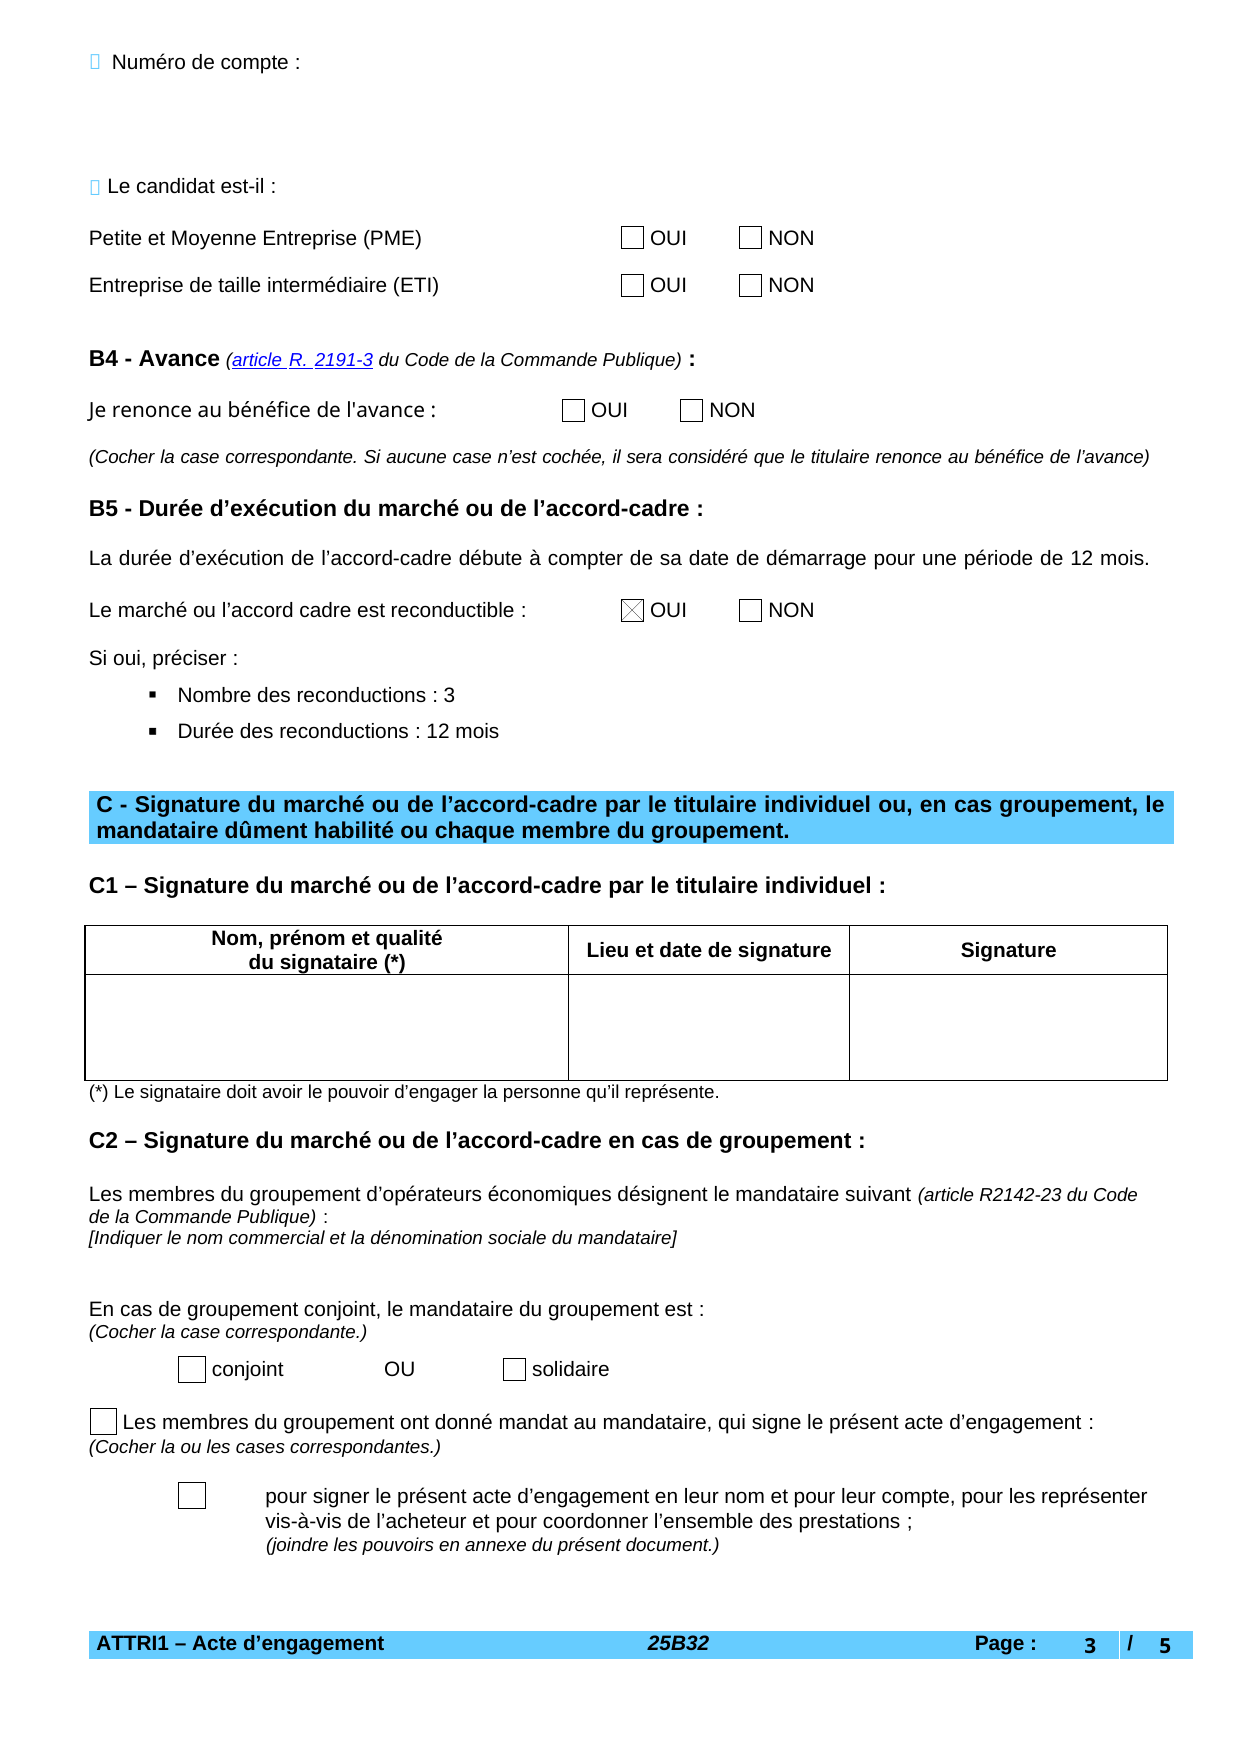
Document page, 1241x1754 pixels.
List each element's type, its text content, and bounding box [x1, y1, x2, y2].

text (Cocher la case correspondante. Si aucune case n’est cochée, il sera considéré que le titulaire renonce au bénéfice de l’avance) [89, 445, 1152, 495]
text Les membres du groupement ont donné mandat au mandataire, qui signe le présent acte d’engagement : [89, 1407, 1152, 1435]
table_cell [569, 975, 849, 1080]
text La durée d’exécution de l’accord-cadre débute à compter de sa date de démarrage pour une période de 12 mois. [89, 546, 1152, 598]
table_header C - Signature du marché ou de l’accord-cadre par le titulaire individuel ou, en cas groupement, le mandataire dûment habilité ou chaque membre du groupement. [89, 791, 1174, 844]
text  Numéro de compte : [89, 47, 1152, 76]
text conjoint OU solidaire [89, 1354, 1152, 1383]
text Si oui, préciser : [89, 646, 1152, 670]
text (Cocher la case correspondante.) [89, 1321, 1152, 1342]
text Entreprise de taille intermédiaire (ETI) OUI NON [89, 273, 1152, 297]
text (Cocher la ou les cases correspondantes.) [89, 1435, 1152, 1457]
text Le marché ou l’accord cadre est reconductible : OUI NON [89, 598, 1152, 622]
text C1 – Signature du marché ou de l’accord-cadre par le titulaire individuel : [89, 872, 1152, 898]
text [89, 1533, 1152, 1555]
text (*) Le signataire doit avoir le pouvoir d’engager la personne qu’il représente. [89, 1081, 1152, 1103]
text En cas de groupement conjoint, le mandataire du groupement est : [89, 1297, 1152, 1321]
table_header Signature [850, 926, 1167, 974]
text  Le candidat est-il : [89, 172, 1152, 201]
table_header Lieu et date de signature [569, 926, 849, 974]
text Les membres du groupement d’opérateurs économiques désignent le mandataire suivant (article R2142-23 du Code de la Commande Publique) : [89, 1182, 1152, 1227]
text B4 - Avance (article R. 2191-3 du Code de la Commande Publique) : [89, 345, 1152, 371]
table_header Nom, prénom et qualité du signataire (*) [86, 926, 568, 974]
table_cell [86, 975, 568, 1080]
text pour signer le présent acte d’engagement en leur nom et pour leur compte, pour les représenter vis-à-vis de l’acheteur et pour coordonner l’ensemble des prestations ; [89, 1481, 1152, 1533]
list Nombre des reconductions : 3 [148, 682, 1152, 707]
subtitle B5 - Durée d’exécution du marché ou de l’accord-cadre : [89, 495, 1152, 522]
text C2 – Signature du marché ou de l’accord-cadre en cas de groupement : [89, 1127, 1152, 1153]
text Je renonce au bénéfice de l'avance : OUI NON [89, 395, 1152, 424]
text Petite et Moyenne Entreprise (PME) OUI NON [89, 225, 1152, 249]
table_cell [850, 975, 1167, 1080]
list Durée des reconductions : 12 mois [148, 719, 1152, 743]
text [Indiquer le nom commercial et la dénomination sociale du mandataire] [89, 1227, 1152, 1249]
